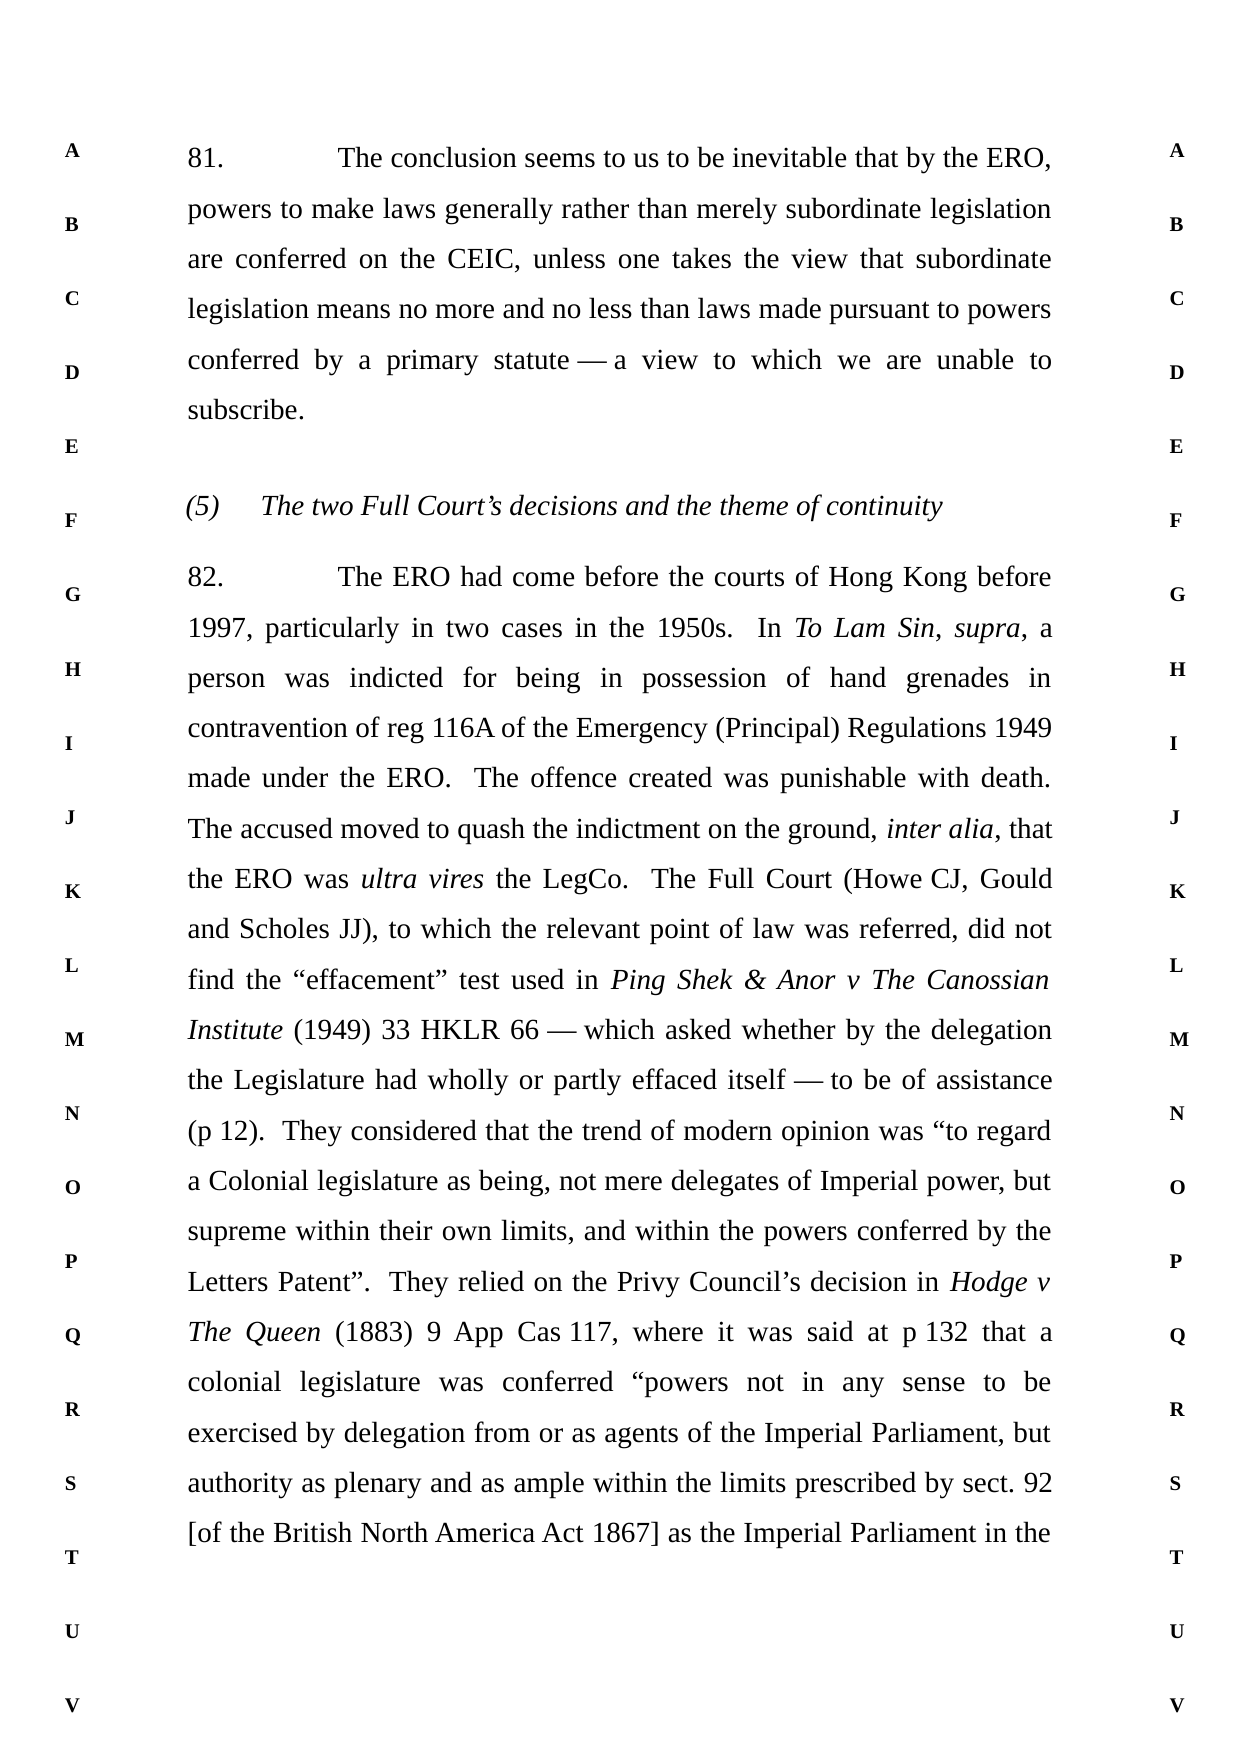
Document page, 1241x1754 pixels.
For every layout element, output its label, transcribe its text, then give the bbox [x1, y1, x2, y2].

text The conclusion seems to us to be inevitable that by the ERO, powers to make laws generally rather than merely subordinate legislation are conferred on the CEIC, unless one takes the view that subordinate legislation means no more and no less than laws made pursuant to powers conferred by a primary statute — a view to which we are unable to subscribe. [187, 141, 1053, 426]
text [187, 559, 1053, 1549]
text (5) The two Full Court’s decisions and the theme of continuity [185, 488, 1053, 522]
